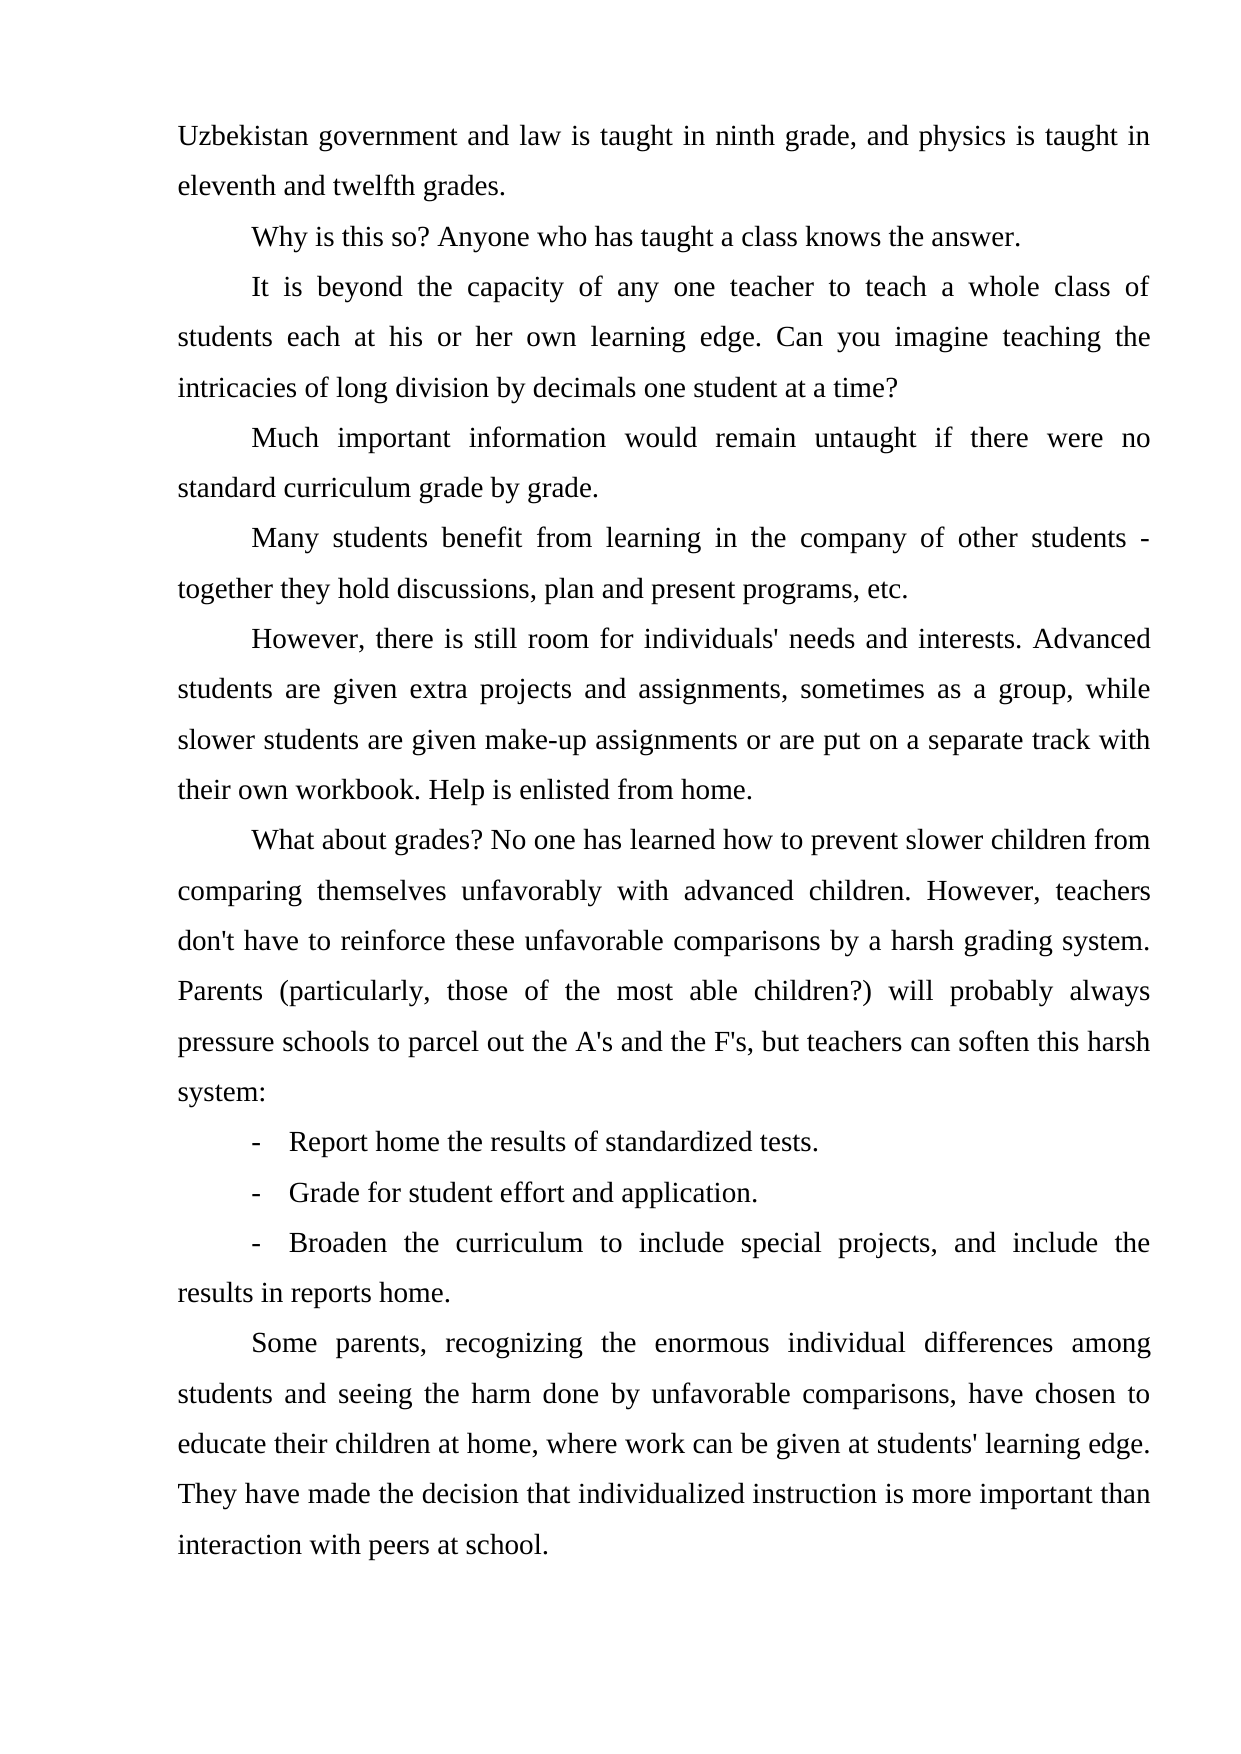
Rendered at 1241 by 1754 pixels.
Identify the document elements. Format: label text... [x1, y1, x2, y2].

text However, there is still room for individuals' needs and interests. Advanced students are given extra projects and assignments, sometimes as a group, while slower students are given make-up assignments or are put on a separate track with their own workbook. Help is enlisted from home. [177, 621, 1152, 806]
text It is beyond the capacity of any one teacher to teach a whole class of students each at his or her own learning edge. Can you imagine teaching the intricacies of long division by decimals one student at a time? [177, 269, 1152, 403]
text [177, 118, 1152, 202]
text Much important information would remain untaught if there were no standard curriculum grade by grade. [177, 420, 1152, 504]
text Many students benefit from learning in the company of other students - together they hold discussions, plan and present programs, etc. [177, 521, 1152, 604]
list Grade for student effort and application. [177, 1175, 1152, 1208]
text Why is this so? Anyone who has taught a class knows the answer. [177, 219, 1152, 252]
list Report home the results of standardized tests. [177, 1124, 1152, 1158]
text What about grades? No one has learned how to prevent slower children from comparing themselves unfavorably with advanced children. However, teachers don't have to reinforce these unfavorable comparisons by a harsh grading system. Parents (particularly, those of the most able children?) will probably always pressure schools to parcel out the A's and the F's, but teachers can soften this harsh system: [177, 822, 1152, 1108]
list Broaden the curriculum to include special projects, and include the results in reports home. [177, 1225, 1152, 1309]
text Some parents, recognizing the enormous individual differences among students and seeing the harm done by unfavorable comparisons, have chosen to educate their children at home, where work can be given at students' learning edge. They have made the decision that individualized instruction is more important than interaction with peers at school. [177, 1326, 1152, 1560]
